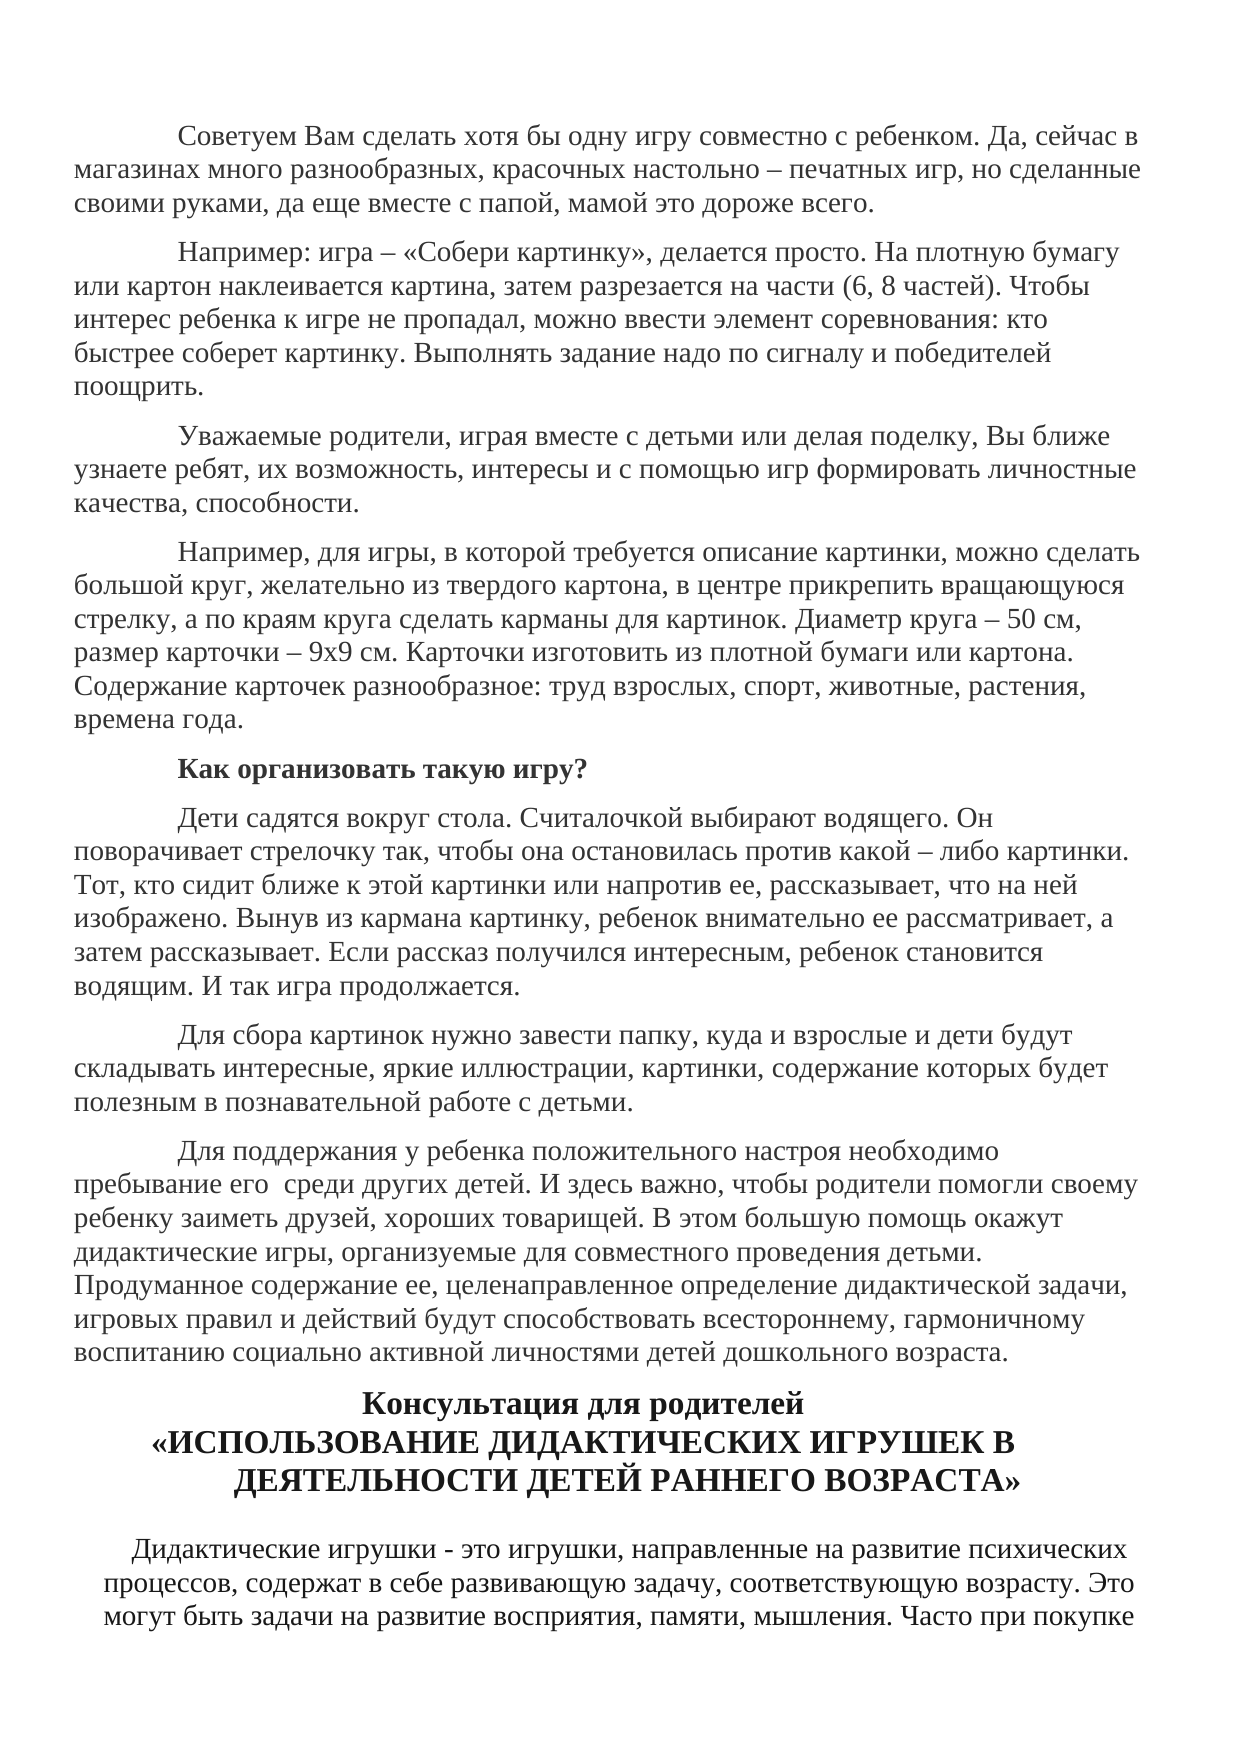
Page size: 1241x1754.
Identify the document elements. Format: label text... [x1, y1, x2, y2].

text Уважаемые родители, играя вместе с детьми или делая поделку, Вы ближе узнаете ребят, их возможность, интересы и с помощью игр формировать личностные качества, способности. [74, 418, 1152, 518]
text Например, для игры, в которой требуется описание картинки, можно сделать большой круг, желательно из твердого картона, в центре прикрепить вращающуюся стрелку, а по краям круга сделать карманы для картинок. Диаметр круга – 50 см, размер карточки – 9x9 см. Карточки изготовить из плотной бумаги или картона. Содержание карточек разнообразное: труд взрослых, спорт, животные, растения, времена года. [74, 534, 1152, 735]
text Советуем Вам сделать хотя бы одну игру совместно с ребенком. Да, сейчас в магазинах много разнообразных, красочных настольно – печатных игр, но сделанные своими руками, да еще вместе с папой, мамой это дороже всего. [74, 118, 1152, 219]
text Дети садятся вокруг стола. Считалочкой выбирают водящего. Он поворачивает стрелочку так, чтобы она остановилась против какой – либо картинки. Тот, кто сидит ближе к этой картинки или напротив ее, рассказывает, что на ней изображено. Вынув из кармана картинку, ребенок внимательно ее рассматривает, а затем рассказывает. Если рассказ получился интересным, ребенок становится водящим. И так игра продолжается. [74, 800, 1152, 1001]
text Консультация для родителей [15, 1383, 1152, 1422]
text Для поддержания у ребенка положительного настроя необходимо пребывание его среди других детей. И здесь важно, чтобы родители помогли своему ребенку заиметь друзей, хороших товарищей. В этом большую помощь окажут дидактические игры, организуемые для совместного проведения детьми. Продуманное содержание ее, целенаправленное определение дидактической задачи, игровых правил и действий будут способствовать всестороннему, гармоничному воспитанию социально активной личностями детей дошкольного возраста. [74, 1133, 1152, 1368]
text Как организовать такую игру? [74, 751, 1152, 784]
text Для сбора картинок нужно завести папку, куда и взрослые и дети будут складывать интересные, яркие иллюстрации, картинки, содержание которых будет полезным в познавательной работе с детьми. [74, 1017, 1152, 1117]
text «ИСПОЛЬЗОВАНИЕ ДИДАКТИЧЕСКИХ ИГРУШЕК В ДЕЯТЕЛЬНОСТИ ДЕТЕЙ РАННЕГО ВОЗРАСТА» [15, 1422, 1152, 1498]
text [15, 1531, 1152, 1632]
text Например: игра – «Собери картинку», делается просто. На плотную бумагу или картон наклеивается картина, затем разрезается на части (6, 8 частей). Чтобы интерес ребенка к игре не пропадал, можно ввести элемент соревнования: кто быстрее соберет картинку. Выполнять задание надо по сигналу и победителей поощрить. [74, 234, 1152, 402]
